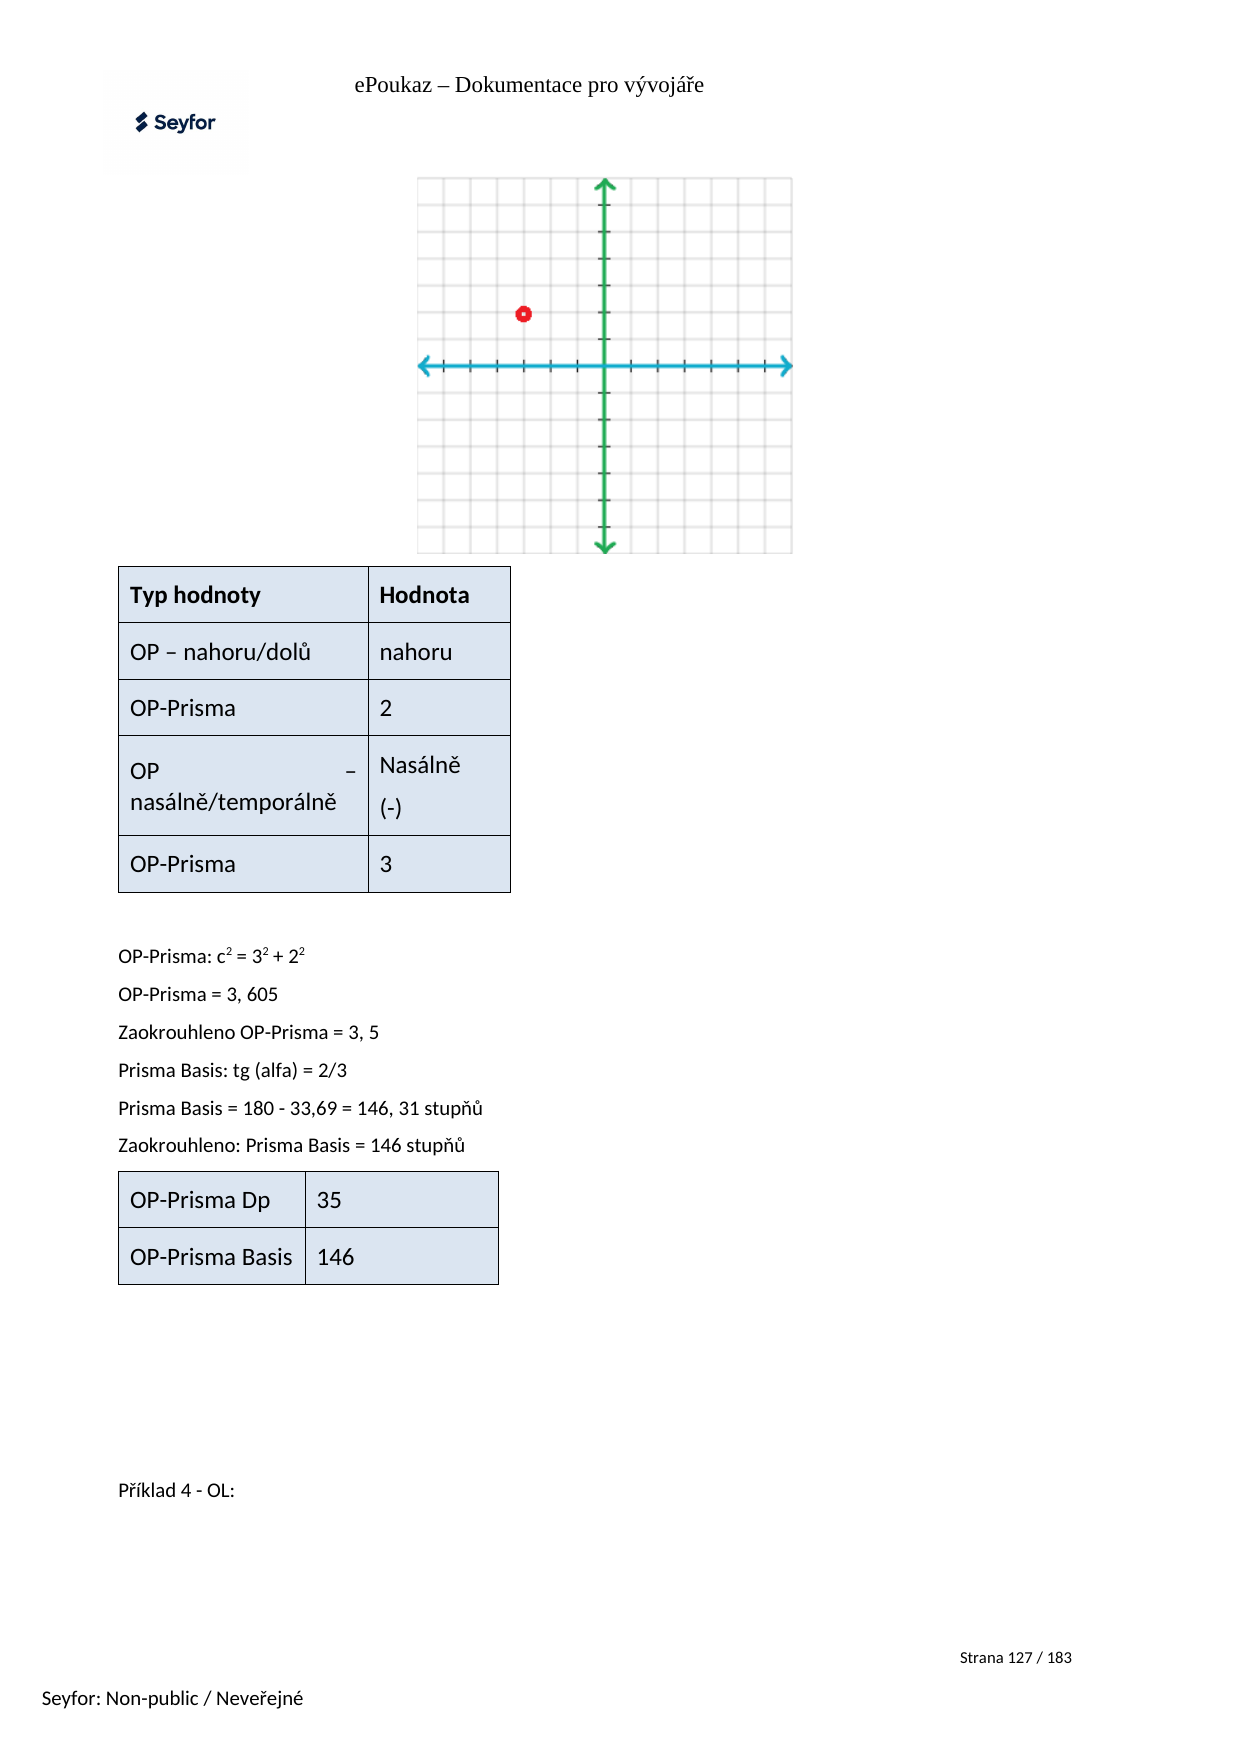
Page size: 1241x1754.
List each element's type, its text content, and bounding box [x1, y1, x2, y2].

text Prisma Basis = 180 - 33,69 = 146, 31 stupňů [118, 1095, 1122, 1120]
text Prisma Basis: tg (alfa) = 2/3 [118, 1057, 1122, 1082]
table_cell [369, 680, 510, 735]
text OP-Prisma = 3, 605 [118, 981, 1122, 1006]
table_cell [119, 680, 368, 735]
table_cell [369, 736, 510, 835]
text Příklad 4 - OL: [118, 1477, 1122, 1502]
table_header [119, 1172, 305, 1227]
text Zaokrouhleno: Prisma Basis = 146 stupňů [118, 1133, 1122, 1158]
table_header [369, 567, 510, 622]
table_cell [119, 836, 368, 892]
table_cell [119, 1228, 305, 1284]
text OP-Prisma: c2 = 32 + 22 [118, 943, 1122, 968]
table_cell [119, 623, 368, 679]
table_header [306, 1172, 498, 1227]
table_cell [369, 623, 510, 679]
picture [417, 147, 823, 554]
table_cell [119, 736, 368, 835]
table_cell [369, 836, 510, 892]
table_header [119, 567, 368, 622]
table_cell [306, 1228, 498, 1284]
text Zaokrouhleno OP-Prisma = 3, 5 [118, 1019, 1122, 1044]
picture [102, 70, 249, 175]
